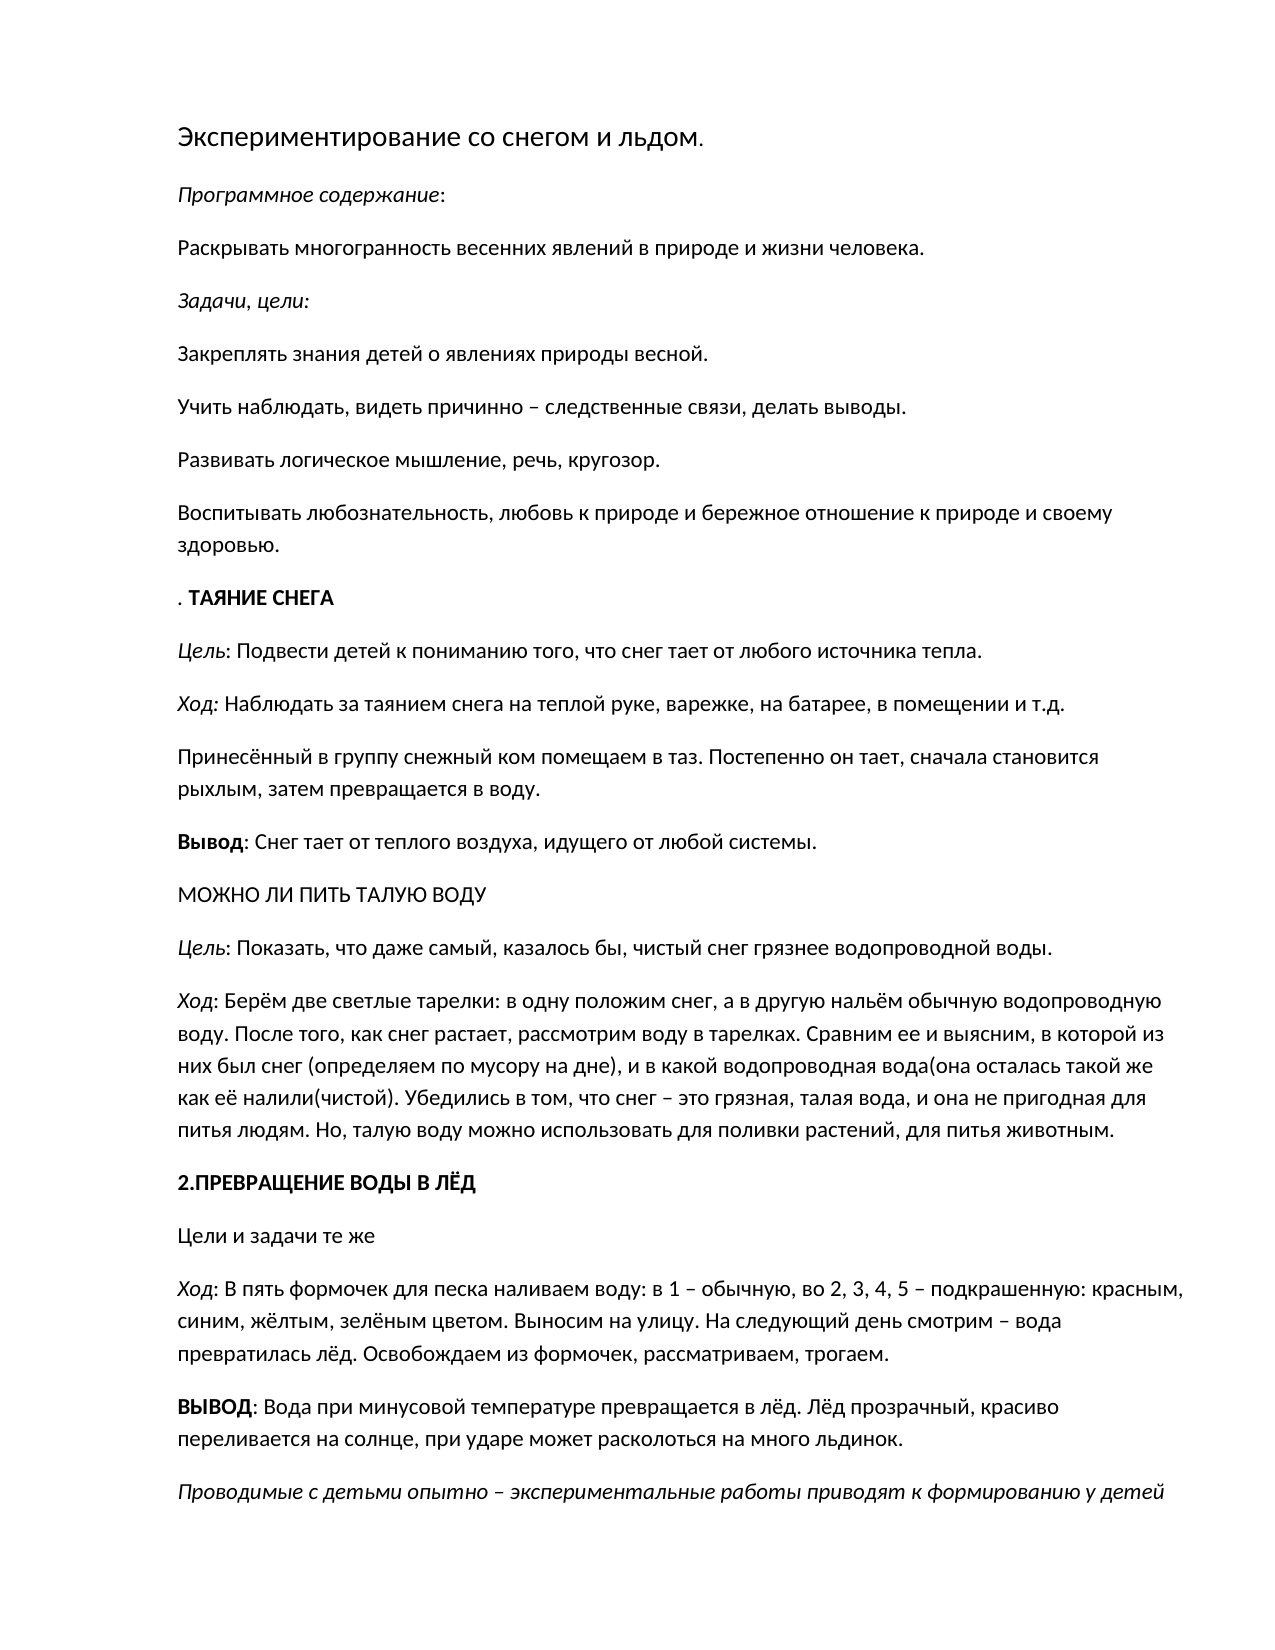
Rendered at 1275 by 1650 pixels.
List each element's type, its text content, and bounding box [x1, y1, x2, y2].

text Программное содержание: [177, 180, 1186, 208]
text Экспериментирование со снегом и льдом. [177, 118, 1186, 154]
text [177, 1477, 1186, 1505]
text Цель: Показать, что даже самый, казалось бы, чистый снег грязнее водопроводной воды. [177, 933, 1186, 962]
text . ТАЯНИЕ СНЕГА [177, 583, 1186, 611]
text Ход: В пять формочек для песка наливаем воду: в 1 – обычную, во 2, 3, 4, 5 – подкрашенную: красным, синим, жёлтым, зелёным цветом. Выносим на улицу. На следующий день смотрим – вода превратилась лёд. Освобождаем из формочек, рассматриваем, трогаем. [177, 1274, 1186, 1367]
text Вывод: Снег тает от теплого воздуха, идущего от любой системы. [177, 827, 1186, 856]
text Закреплять знания детей о явлениях природы весной. [177, 339, 1186, 367]
text МОЖНО ЛИ ПИТЬ ТАЛУЮ ВОДУ [177, 881, 1186, 908]
text Цели и задачи те же [177, 1221, 1186, 1249]
text Воспитывать любознательность, любовь к природе и бережное отношение к природе и своему здоровью. [177, 498, 1186, 558]
text 2.ПРЕВРАЩЕНИЕ ВОДЫ В ЛЁД [177, 1168, 1186, 1196]
text Цель: Подвести детей к пониманию того, что снег тает от любого источника тепла. [177, 636, 1186, 664]
text Раскрывать многогранность весенних явлений в природе и жизни человека. [177, 233, 1186, 261]
text Ход: Наблюдать за таянием снега на теплой руке, варежке, на батарее, в помещении и т.д. [177, 689, 1186, 717]
text Ход: Берём две светлые тарелки: в одну положим снег, а в другую нальём обычную водопроводную воду. После того, как снег растает, рассмотрим воду в тарелках. Сравним ее и выясним, в которой из них был снег (определяем по мусору на дне), и в какой водопроводная вода(она осталась такой же как её налили(чистой). Убедились в том, что снег – это грязная, талая вода, и она не пригодная для питья людям. Но, талую воду можно использовать для поливки растений, для питья животным. [177, 987, 1186, 1143]
text Принесённый в группу снежный ком помещаем в таз. Постепенно он тает, сначала становится рыхлым, затем превращается в воду. [177, 742, 1186, 802]
text ВЫВОД: Вода при минусовой температуре превращается в лёд. Лёд прозрачный, красиво переливается на солнце, при ударе может расколоться на много льдинок. [177, 1392, 1186, 1452]
text Учить наблюдать, видеть причинно – следственные связи, делать выводы. [177, 392, 1186, 420]
text Развивать логическое мышление, речь, кругозор. [177, 445, 1186, 473]
text Задачи, цели: [177, 286, 1186, 314]
